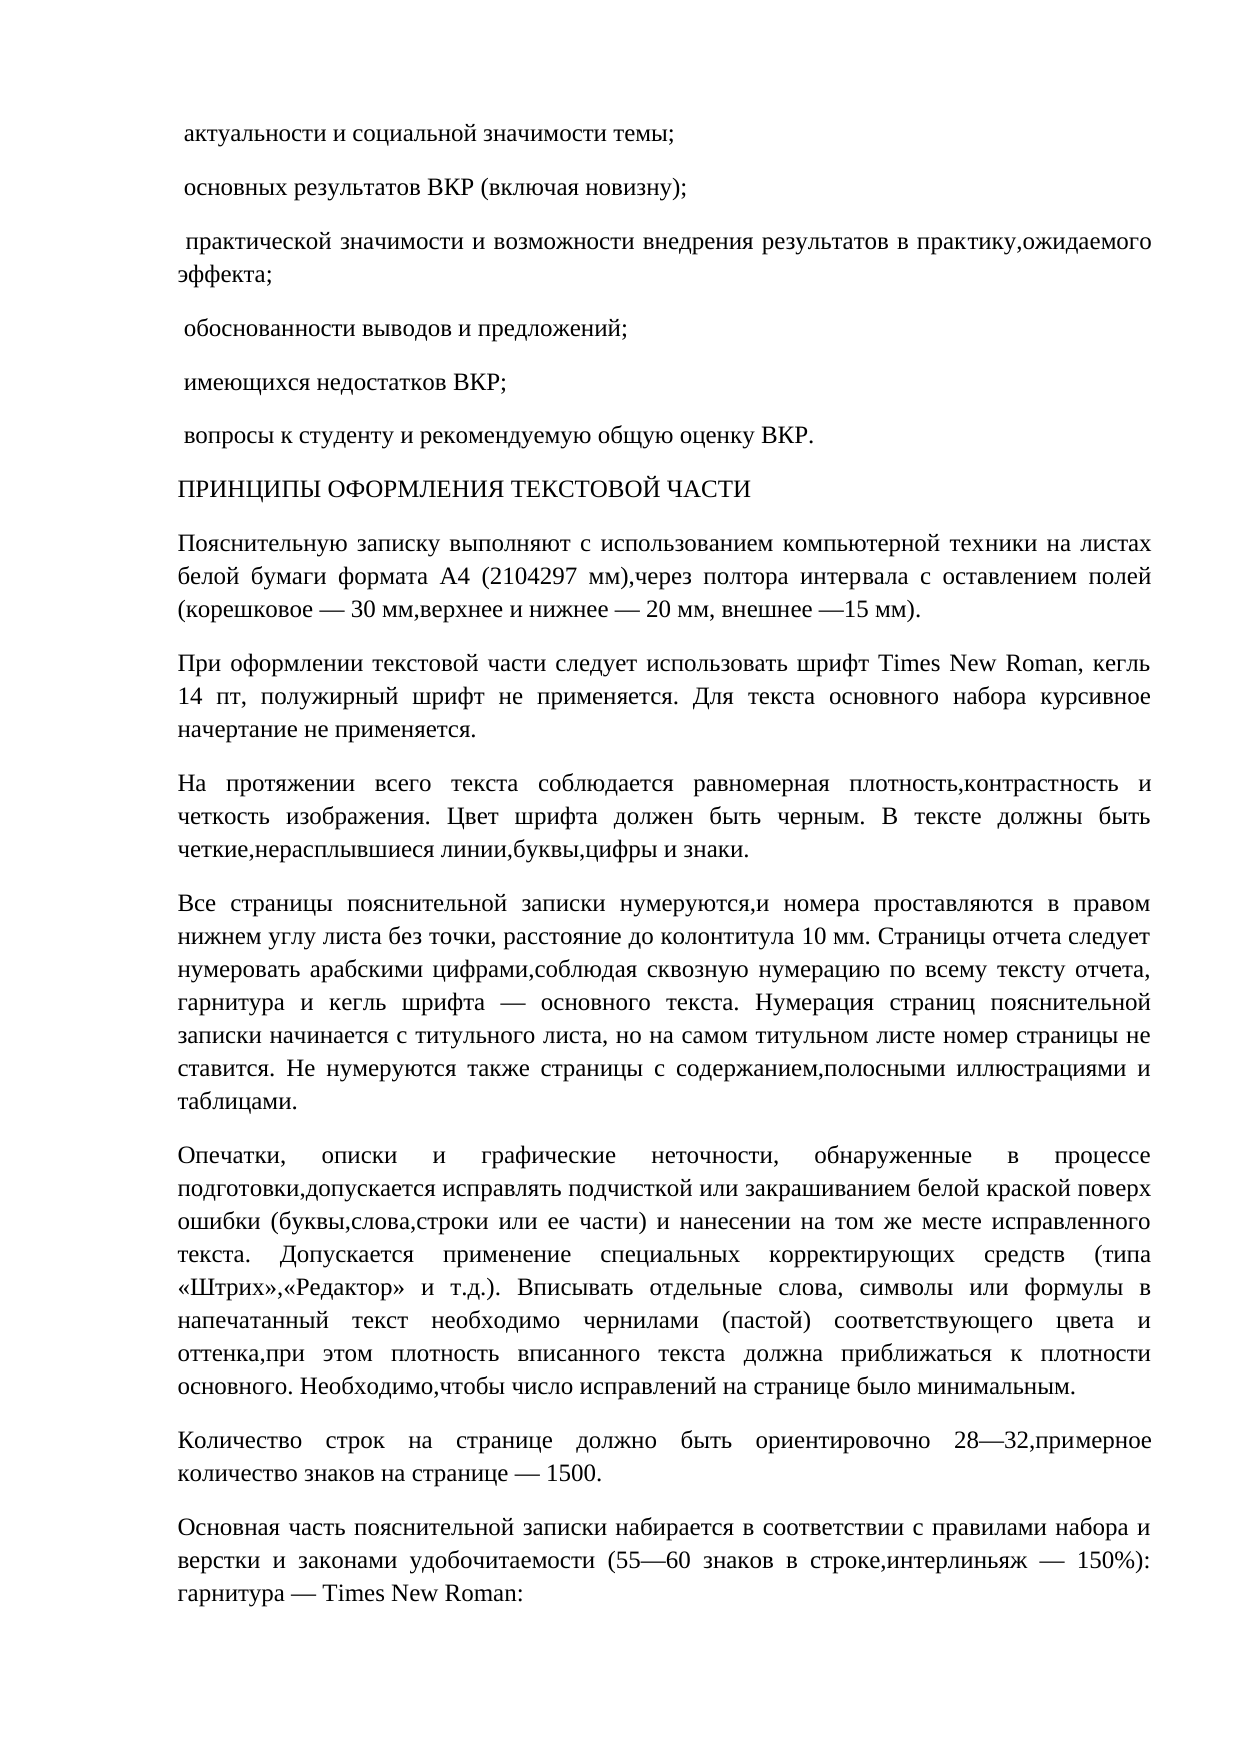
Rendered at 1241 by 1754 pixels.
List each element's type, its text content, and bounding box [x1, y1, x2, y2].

text ПРИНЦИПЫ ОФОРМЛЕНИЯ ТЕКСТОВОЙ ЧАСТИ [177, 474, 1152, 503]
text имеющихся недостатков ВКР; [177, 367, 1152, 395]
text основных результатов ВКР (включая новизну); [177, 172, 1152, 201]
text Количество строк на странице должно быть ориентировочно 28—32,при­мерное количество знаков на странице — 1500. [177, 1425, 1152, 1487]
text Опечатки, описки и графические неточности, обнаруженные в процессе подготовки,допускается исправлять подчисткой или закрашиванием белой краской поверх ошибки (буквы,слова,строки или ее части) и нанесении на том же месте исправленного текста. Допускается применение специальных корректирующих средств (типа «Штрих»,«Редактор» и т.д.). Вписывать от­дельные слова, символы или формулы в напечатанный текст необходимо чернилами (пастой) соответствующего цвета и оттенка,при этом плотность вписанного текста должна приближаться к плотности основного. Необхо­димо,чтобы число исправлений на странице было минимальным. [177, 1140, 1152, 1400]
text вопросы к студенту и рекомендуемую общую оценку ВКР. [177, 420, 1152, 449]
text Все страницы пояснительной записки нумеруются,и номера проставляются в правом нижнем углу листа без точки, расстояние до колонтитула 10 мм. Страницы отчета следует нумеровать арабскими цифрами,соблюдая сквозную нумерацию по всему тексту отчета, гарнитура и кегль шрифта — основного текста. Нумерация страниц пояснительной записки начинается с титульного листа, но на самом титульном листе номер страницы не ставится. Не нумеру­ются также страницы с содержанием,полосными иллюстрациями и таблицами. [177, 888, 1152, 1115]
text Пояснительную записку выполняют с использованием компьютерной тех­ники на листах белой бумаги формата А4 (2104297 мм),через полтора интер­вала с оставлением полей (корешковое — 30 мм,верхнее и нижнее — 20 мм, внешнее —15 мм). [177, 528, 1152, 623]
text При оформлении текстовой части следует использовать шрифт Times New Roman, кегль 14 пт, полужирный шрифт не применяется. Для текста основного набора курсивное начертание не применяется. [177, 648, 1152, 743]
text актуальности и социальной значимости темы; [177, 118, 1152, 147]
text На протяжении всего текста соблюдается равномерная плотность,контраст­ность и четкость изображения. Цвет шрифта должен быть черным. В тексте должны быть четкие,нерасплывшиеся линии,буквы,цифры и знаки. [177, 768, 1152, 863]
text Основная часть пояснительной записки набирается в соответствии с правилами набора и верстки и законами удобочитаемости (55—60 знаков в строке,интерлиньяж — 150%): гарнитура — Times New Roman: [177, 1512, 1152, 1606]
text обоснованности выводов и предложений; [177, 313, 1152, 341]
text практической значимости и возможности внедрения результатов в прак­тику,ожидаемого эффекта; [177, 226, 1152, 288]
